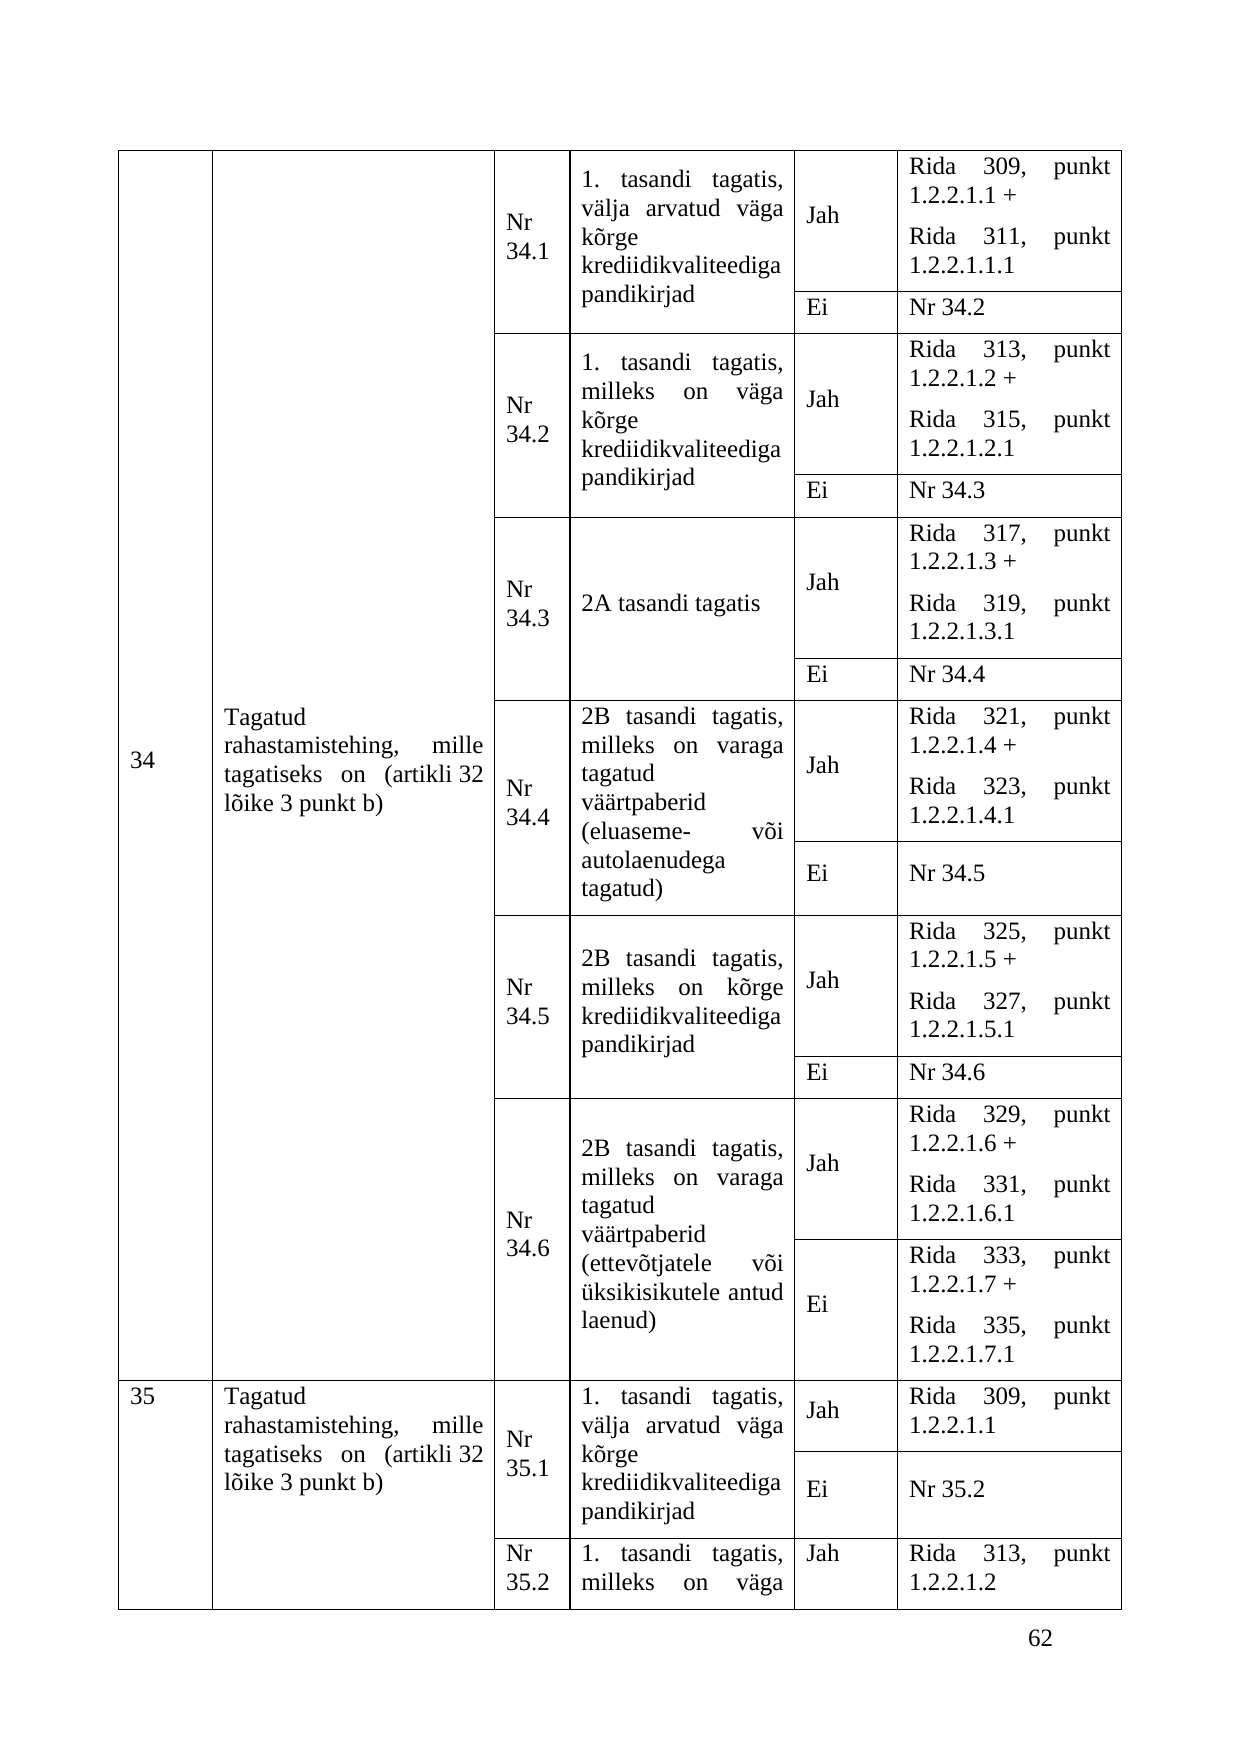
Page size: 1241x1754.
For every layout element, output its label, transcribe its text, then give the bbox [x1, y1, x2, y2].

table_cell Rida 321, punkt 1.2.2.1.4 + Rida 323, punkt 1.2.2.1.4.1 [898, 701, 1121, 841]
table_cell Nr 34.2 [898, 292, 1121, 333]
table_cell Rida 309, punkt 1.2.2.1.1 + Rida 311, punkt 1.2.2.1.1.1 [898, 151, 1121, 291]
table_cell Rida 333, punkt 1.2.2.1.7 + Rida 335, punkt 1.2.2.1.7.1 [898, 1240, 1121, 1380]
table_cell Rida 309, punkt 1.2.2.1.1 [898, 1381, 1121, 1451]
table_cell 2A tasandi tagatis [571, 518, 794, 700]
table_cell Rida 329, punkt 1.2.2.1.6 + Rida 331, punkt 1.2.2.1.6.1 [898, 1099, 1121, 1239]
table_cell Nr 34.3 [495, 518, 569, 700]
table_cell 34 [119, 151, 212, 1380]
table_cell Ei [795, 1452, 897, 1537]
table_cell Jah [795, 151, 897, 291]
table_cell 1. tasandi tagatis, milleks on väga kõrge krediidikvaliteediga pandikirjad [571, 334, 794, 517]
table_cell Nr 35.2 [495, 1539, 569, 1608]
table_cell 35 [119, 1381, 212, 1608]
table_cell Jah [795, 1539, 897, 1608]
table_cell 2B tasandi tagatis, milleks on kõrge krediidikvaliteediga pandikirjad [571, 916, 794, 1098]
table_cell Jah [795, 916, 897, 1056]
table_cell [571, 1539, 794, 1608]
table_cell Rida 313, punkt 1.2.2.1.2 + Rida 315, punkt 1.2.2.1.2.1 [898, 334, 1121, 474]
table_cell Nr 34.4 [495, 701, 569, 915]
table_cell Ei [795, 1240, 897, 1380]
table_cell Rida 325, punkt 1.2.2.1.5 + Rida 327, punkt 1.2.2.1.5.1 [898, 916, 1121, 1056]
table_cell 2B tasandi tagatis, milleks on varaga tagatud väärtpaberid (eluaseme- või autolaenudega tagatud) [571, 701, 794, 915]
table_cell Rida 313, punkt 1.2.2.1.2 [898, 1539, 1121, 1608]
table_cell Jah [795, 334, 897, 474]
table_cell Jah [795, 1381, 897, 1451]
table_cell Jah [795, 701, 897, 841]
table_cell Ei [795, 659, 897, 700]
table_cell Nr 34.4 [898, 659, 1121, 700]
table_cell Ei [795, 842, 897, 915]
table_cell 2B tasandi tagatis, milleks on varaga tagatud väärtpaberid (ettevõtjatele või üksikisikutele antud laenud) [571, 1099, 794, 1380]
table_cell Nr 34.5 [495, 916, 569, 1098]
table_cell Tagatud rahastamistehing, mille tagatiseks on (artikli 32 lõike 3 punkt b) [213, 1381, 494, 1608]
table_cell Nr 35.1 [495, 1381, 569, 1537]
table_cell Jah [795, 1099, 897, 1239]
table_cell Rida 317, punkt 1.2.2.1.3 + Rida 319, punkt 1.2.2.1.3.1 [898, 518, 1121, 658]
table_cell Ei [795, 292, 897, 333]
table_cell Ei [795, 1057, 897, 1098]
table_cell Nr 34.1 [495, 151, 569, 333]
table_cell Ei [795, 475, 897, 517]
table_cell Jah [795, 518, 897, 658]
table_cell 1. tasandi tagatis, välja arvatud väga kõrge krediidikvaliteediga pandikirjad [571, 151, 794, 333]
table_cell Nr 34.3 [898, 475, 1121, 517]
table_cell Nr 34.6 [898, 1057, 1121, 1098]
table_cell Nr 34.5 [898, 842, 1121, 915]
table_cell Nr 35.2 [898, 1452, 1121, 1537]
table_cell Nr 34.6 [495, 1099, 569, 1380]
table_cell 1. tasandi tagatis, välja arvatud väga kõrge krediidikvaliteediga pandikirjad [571, 1381, 794, 1537]
table_cell Tagatud rahastamistehing, mille tagatiseks on (artikli 32 lõike 3 punkt b) [213, 151, 494, 1380]
table_cell Nr 34.2 [495, 334, 569, 517]
